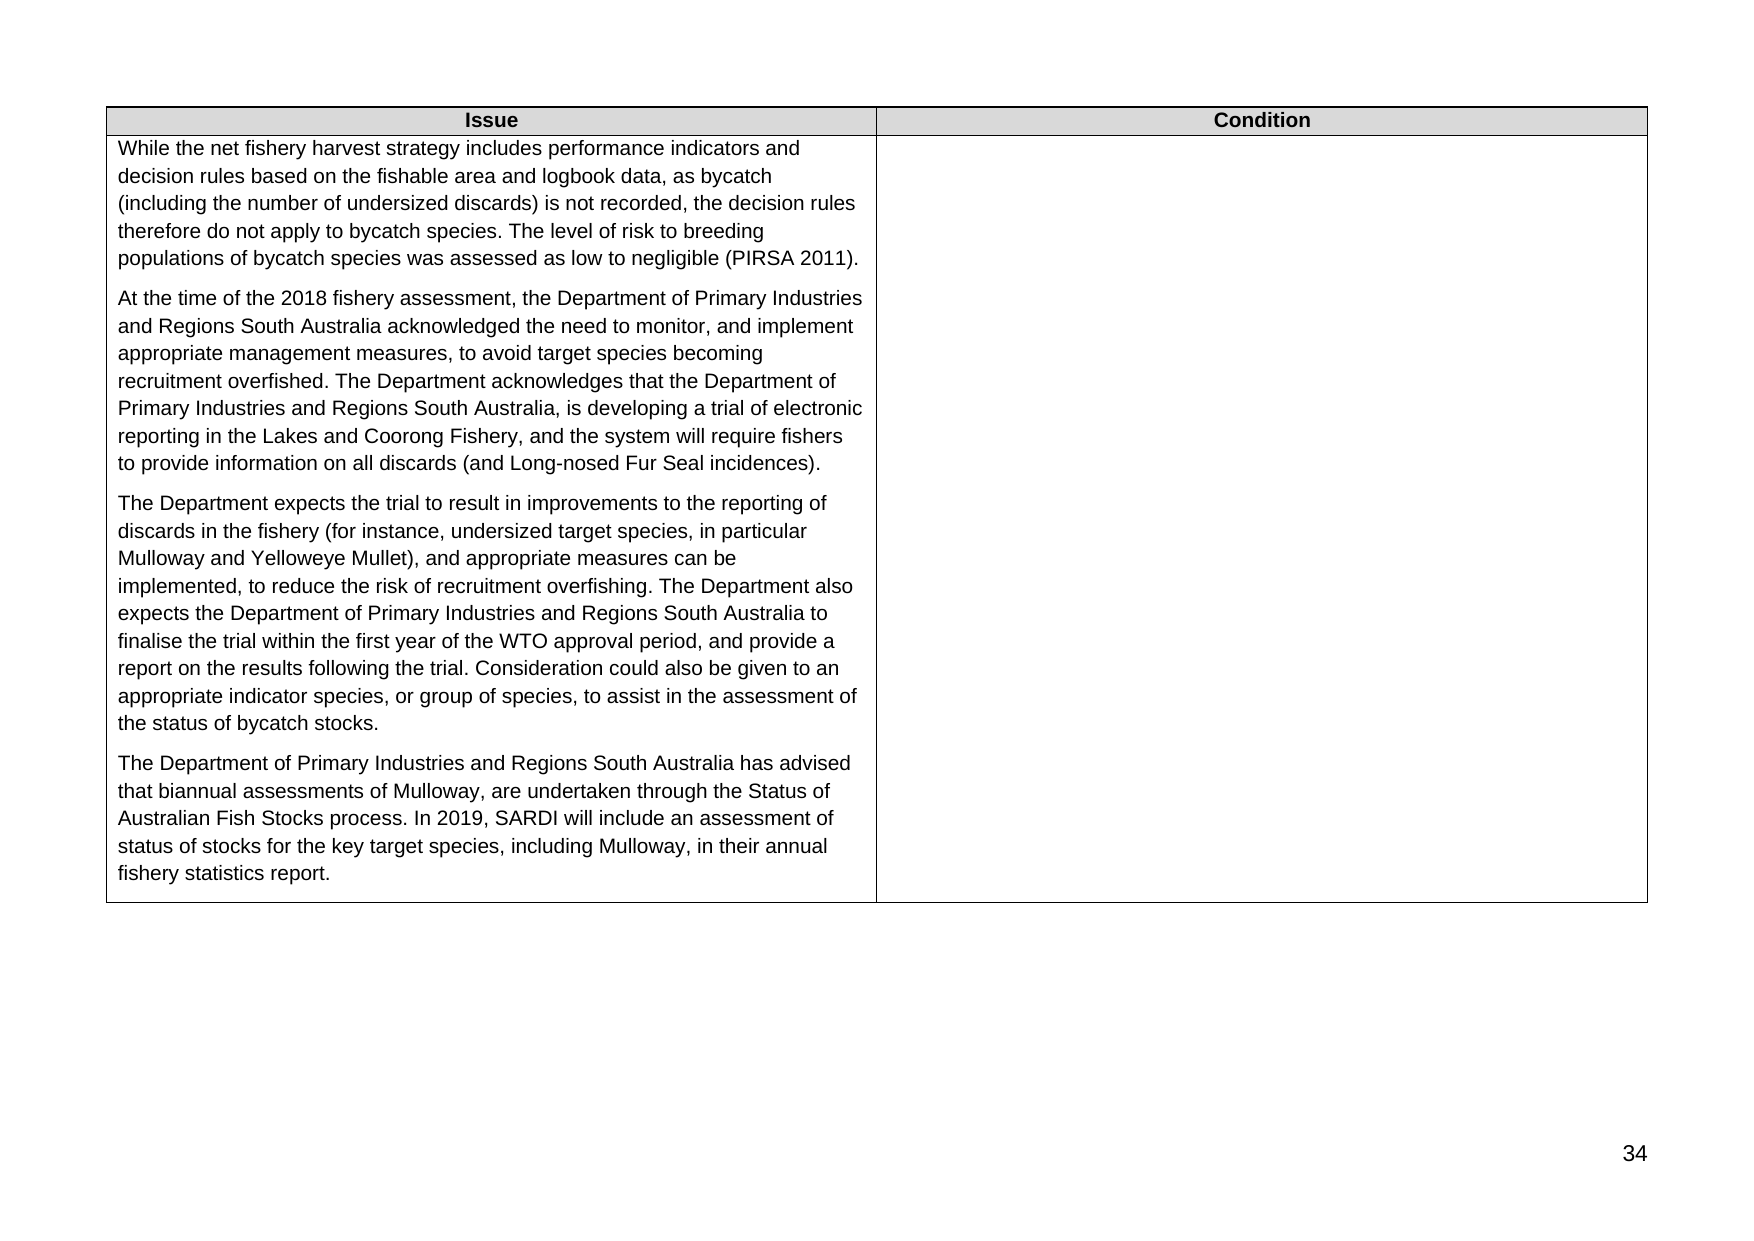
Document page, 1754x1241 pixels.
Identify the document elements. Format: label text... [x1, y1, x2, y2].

table_header Condition [877, 108, 1647, 135]
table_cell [877, 136, 1647, 902]
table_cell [107, 136, 876, 902]
table_header Issue [107, 108, 876, 135]
